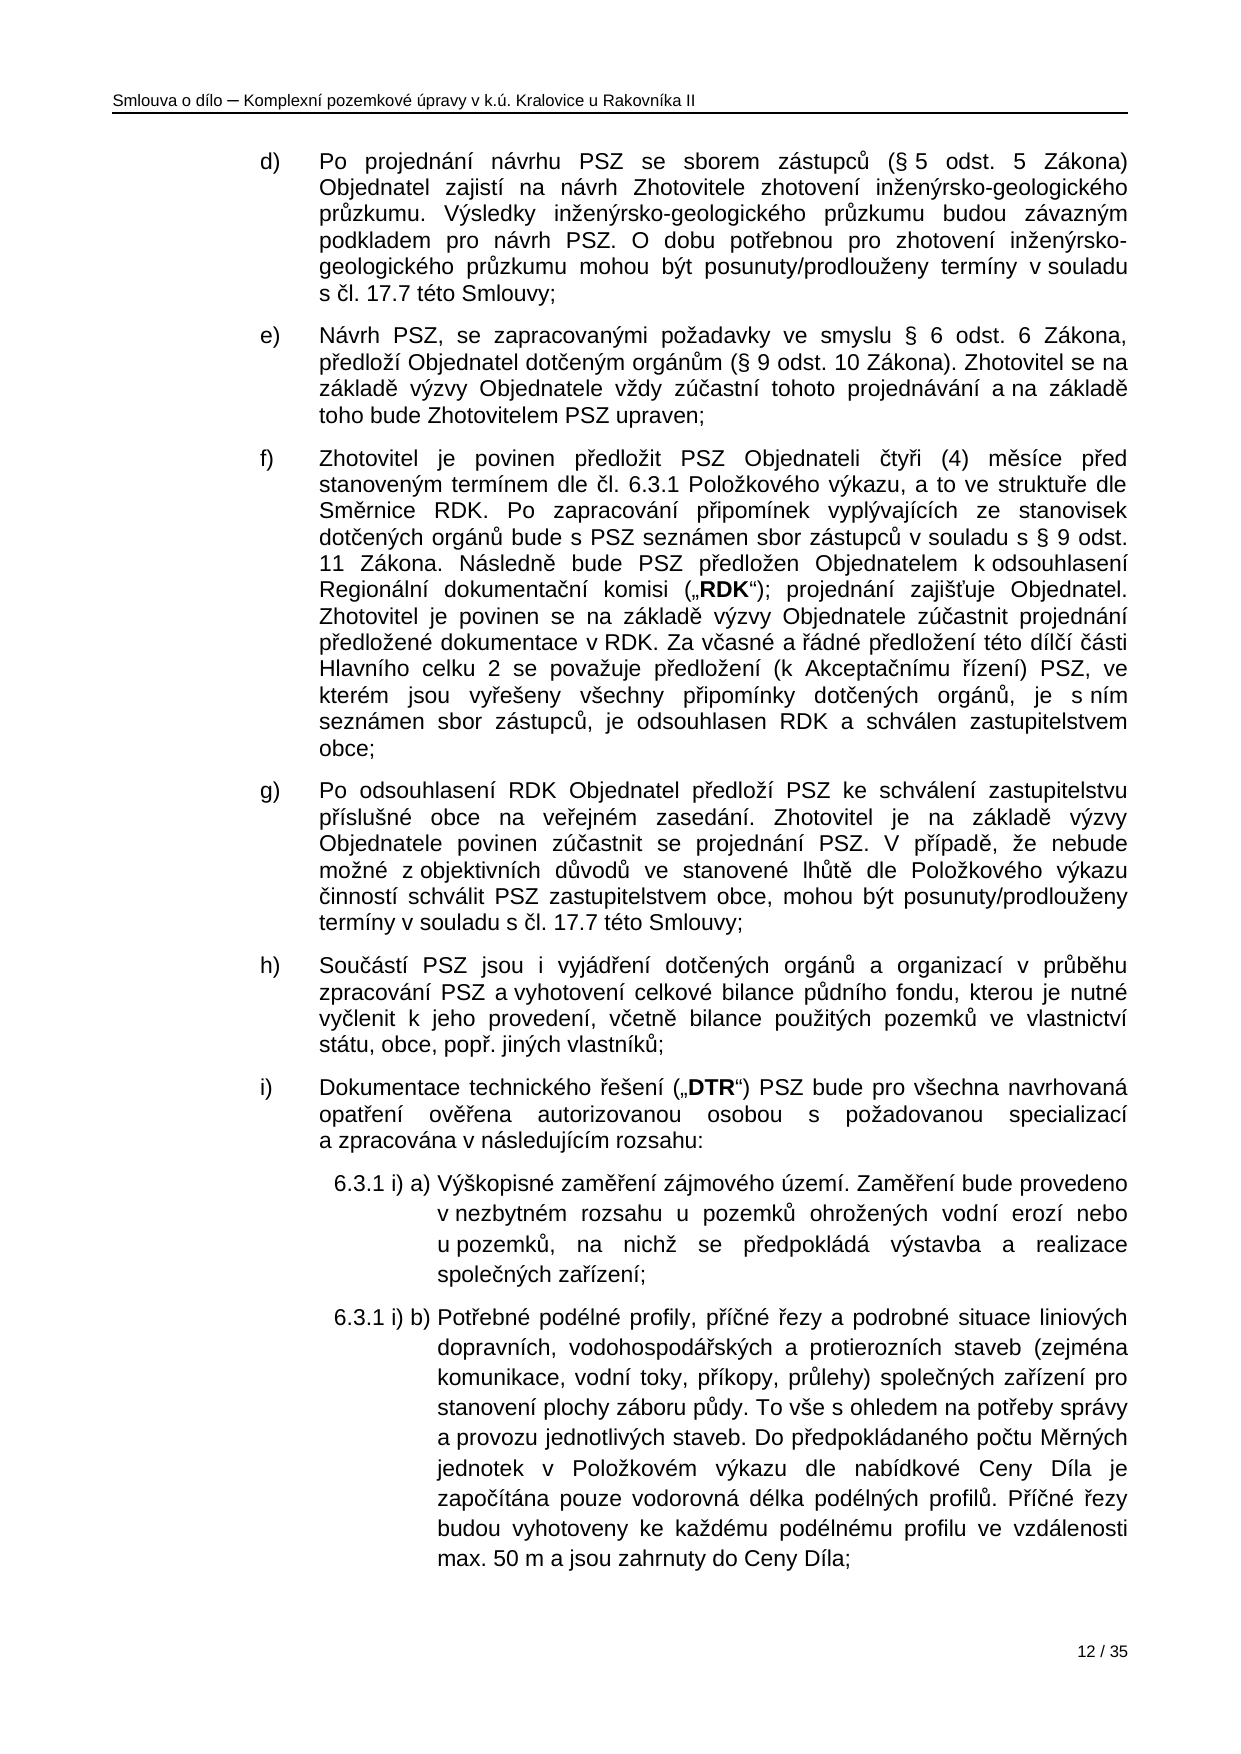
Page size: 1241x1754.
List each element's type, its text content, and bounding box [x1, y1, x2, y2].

list Výškopisné zaměření zájmového území. Zaměření bude provedeno v nezbytném rozsahu u pozemků ohrožených vodní erozí nebo u pozemků, na nichž se předpokládá výstavba a realizace společných zařízení; [334, 1170, 1128, 1287]
list Po projednání návrhu PSZ se sborem zástupců (§ 5 odst. 5 Zákona) Objednatel zajistí na návrh Zhotovitele zhotovení inženýrsko-geologického průzkumu. Výsledky inženýrsko-geologického průzkumu budou závazným podkladem pro návrh PSZ. O dobu potřebnou pro zhotovení inženýrsko-geologického průzkumu mohou být posunuty/prodlouženy termíny v souladu s čl. 17.7 této Smlouvy; [260, 148, 1128, 306]
list Návrh PSZ, se zapracovanými požadavky ve smyslu § 6 odst. 6 Zákona, předloží Objednatel dotčeným orgánům (§ 9 odst. 10 Zákona). Zhotovitel se na základě výzvy Objednatele vždy zúčastní tohoto projednávání a na základě toho bude Zhotovitelem PSZ upraven; [260, 322, 1128, 428]
list Součástí PSZ jsou i vyjádření dotčených orgánů a organizací v průběhu zpracování PSZ a vyhotovení celkové bilance půdního fondu, kterou je nutné vyčlenit k jeho provedení, včetně bilance použitých pozemků ve vlastnictví státu, obce, popř. jiných vlastníků; [260, 952, 1128, 1058]
list Dokumentace technického řešení („DTR“) PSZ bude pro všechna navrhovaná opatření ověřena autorizovanou osobou s požadovanou specializací a zpracována v následujícím rozsahu: [260, 1074, 1128, 1153]
list Zhotovitel je povinen předložit PSZ Objednateli čtyři (4) měsíce před stanoveným termínem dle čl. 6.3.1 Položkového výkazu, a to ve struktuře dle Směrnice RDK. Po zapracování připomínek vyplývajících ze stanovisek dotčených orgánů bude s PSZ seznámen sbor zástupců v souladu s § 9 odst. 11 Zákona. Následně bude PSZ předložen Objednatelem k odsouhlasení Regionální dokumentační komisi („RDK“); projednání zajišťuje Objednatel. Zhotovitel je povinen se na základě výzvy Objednatele zúčastnit projednání předložené dokumentace v RDK. Za včasné a řádné předložení této dílčí části Hlavního celku 2 se považuje předložení (k Akceptačnímu řízení) PSZ, ve kterém jsou vyřešeny všechny připomínky dotčených orgánů, je s ním seznámen sbor zástupců, je odsouhlasen RDK a schválen zastupitelstvem obce; [260, 444, 1128, 761]
list Po odsouhlasení RDK Objednatel předloží PSZ ke schválení zastupitelstvu příslušné obce na veřejném zasedání. Zhotovitel je na základě výzvy Objednatele povinen zúčastnit se projednání PSZ. V případě, že nebude možné z objektivních důvodů ve stanovené lhůtě dle Položkového výkazu činností schválit PSZ zastupitelstvem obce, mohou být posunuty/prodlouženy termíny v souladu s čl. 17.7 této Smlouvy; [260, 777, 1128, 936]
list Potřebné podélné profily, příčné řezy a podrobné situace liniových dopravních, vodohospodářských a protierozních staveb (zejména komunikace, vodní toky, příkopy, průlehy) společných zařízení pro stanovení plochy záboru půdy. To vše s ohledem na potřeby správy a provozu jednotlivých staveb. Do předpokládaného počtu Měrných jednotek v Položkovém výkazu dle nabídkové Ceny Díla je započítána pouze vodorovná délka podélných profilů. Příčné řezy budou vyhotoveny ke každému podélnému profilu ve vzdálenosti max. 50 m a jsou zahrnuty do Ceny Díla; [334, 1303, 1128, 1571]
